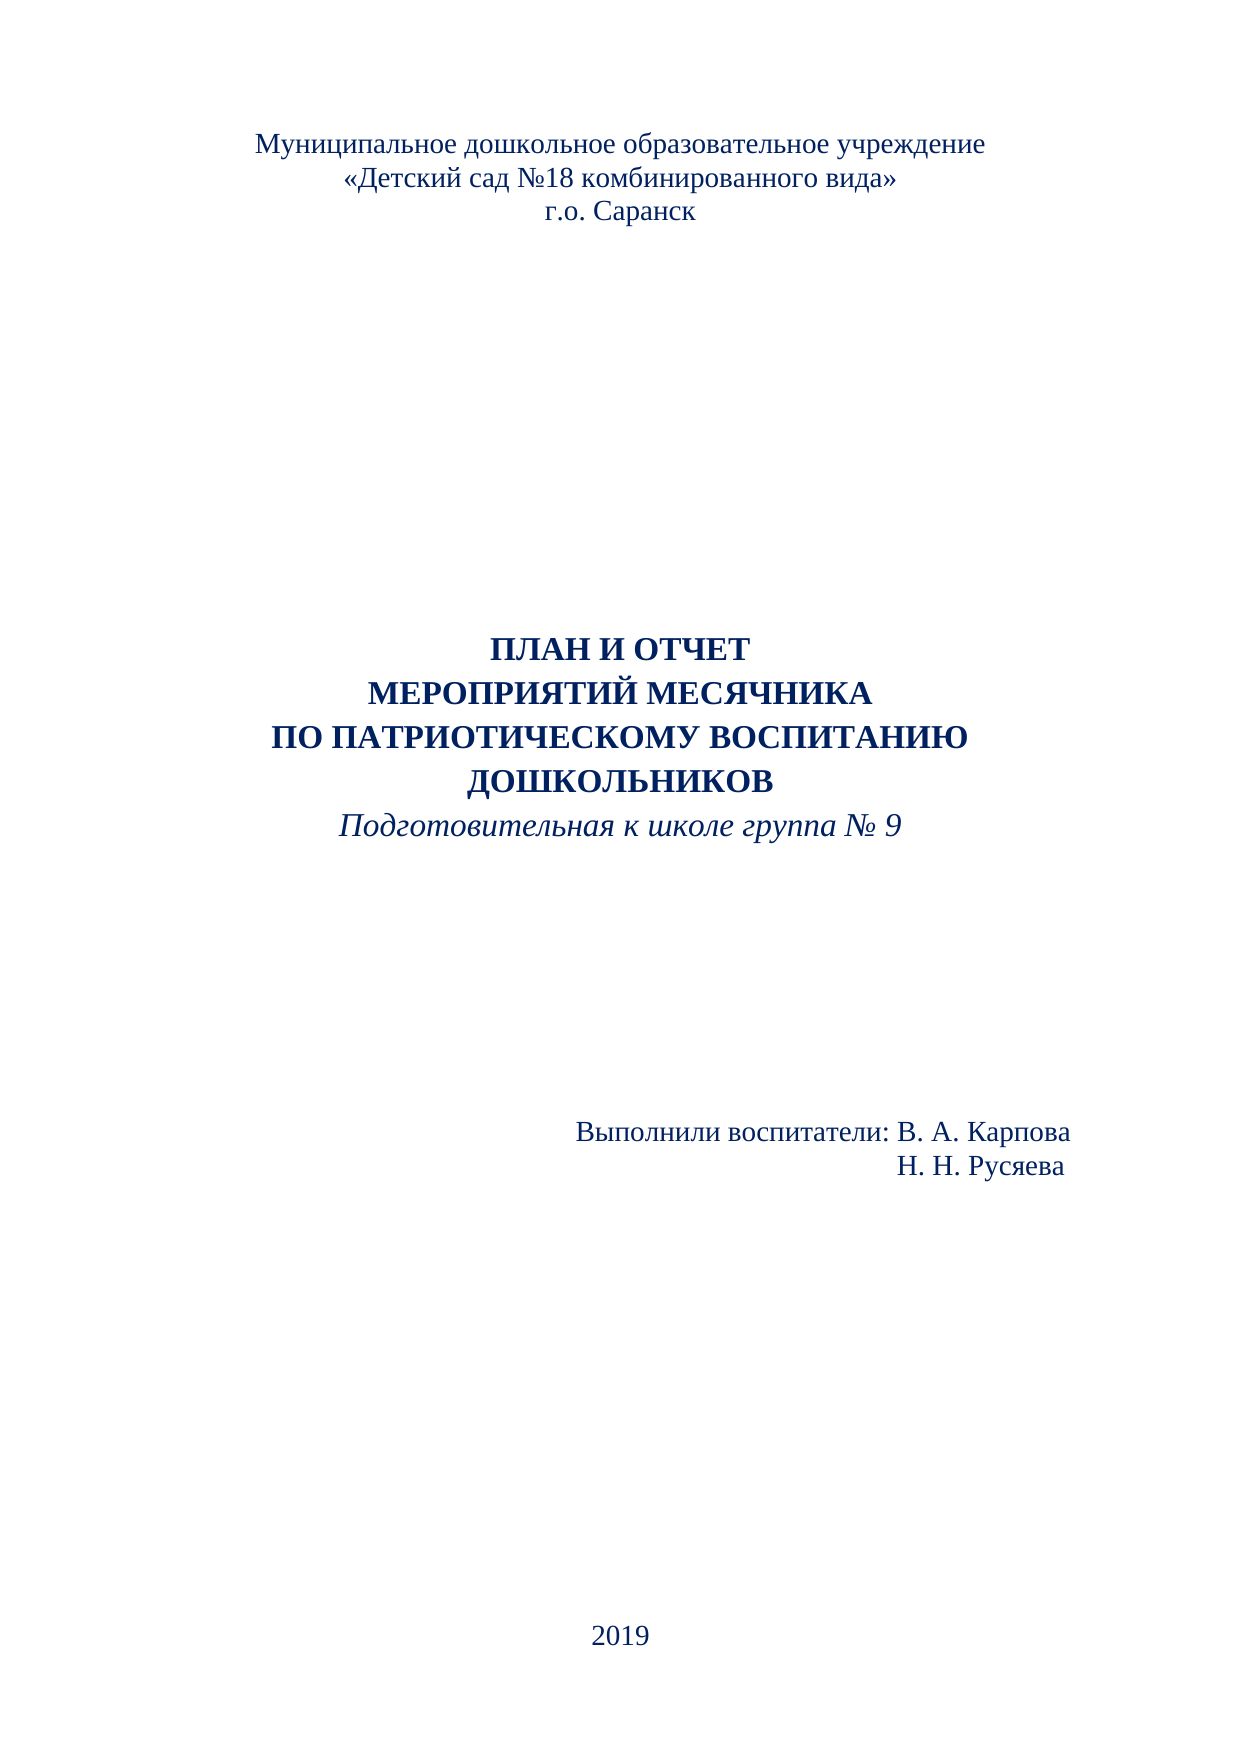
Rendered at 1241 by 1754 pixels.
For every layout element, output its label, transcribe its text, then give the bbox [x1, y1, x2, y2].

text Выполнили воспитатели: В. А. Карпова [59, 1114, 1181, 1148]
text дошкольников [59, 761, 1181, 800]
text 2019 [59, 1618, 1181, 1651]
text по патриотическому воспитанию [59, 717, 1181, 756]
text Н. Н. Русяева [59, 1148, 1181, 1182]
text «Детский сад №18 комбинированного вида» [53, 160, 1187, 193]
text мероприятий месячника [59, 673, 1181, 712]
text г.о. Саранск [59, 193, 1181, 227]
text Подготовительная к школе группа № 9 [59, 806, 1181, 844]
text План И ОТЧЕТ [59, 629, 1181, 668]
text Муниципальное дошкольное образовательное учреждение [53, 126, 1187, 160]
